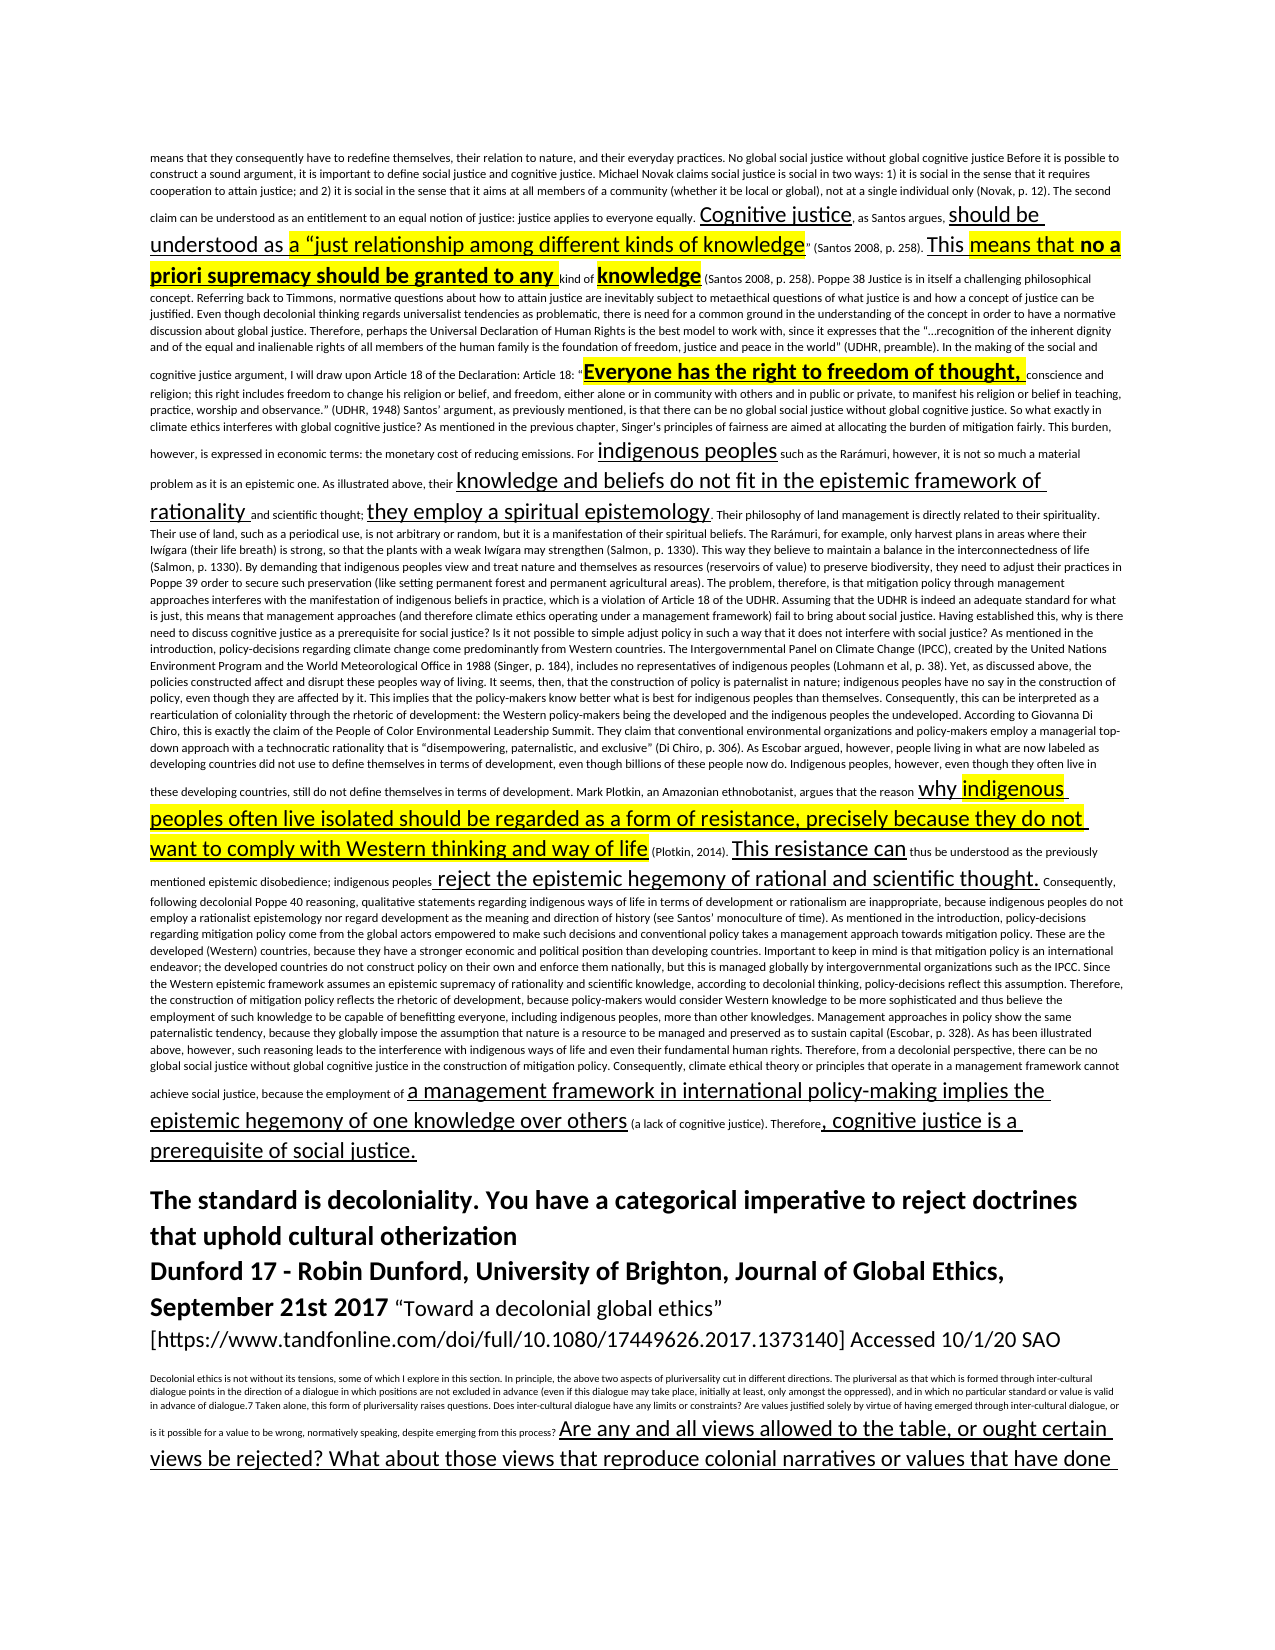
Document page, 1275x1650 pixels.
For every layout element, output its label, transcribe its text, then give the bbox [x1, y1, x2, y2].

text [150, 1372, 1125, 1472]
text Dunford 17 - Robin Dunford, University of Brighton, Journal of Global Ethics, September 21st 2017 “Toward a decolonial global ethics” [https://www.tandfonline.com/doi/full/10.1080/17449626.2017.1373140] Accessed 10/1/20 SAO [150, 1254, 1125, 1353]
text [150, 150, 1125, 1164]
subtitle The standard is decoloniality. You have a categorical imperative to reject doctrines that uphold cultural otherization [150, 1183, 1125, 1252]
